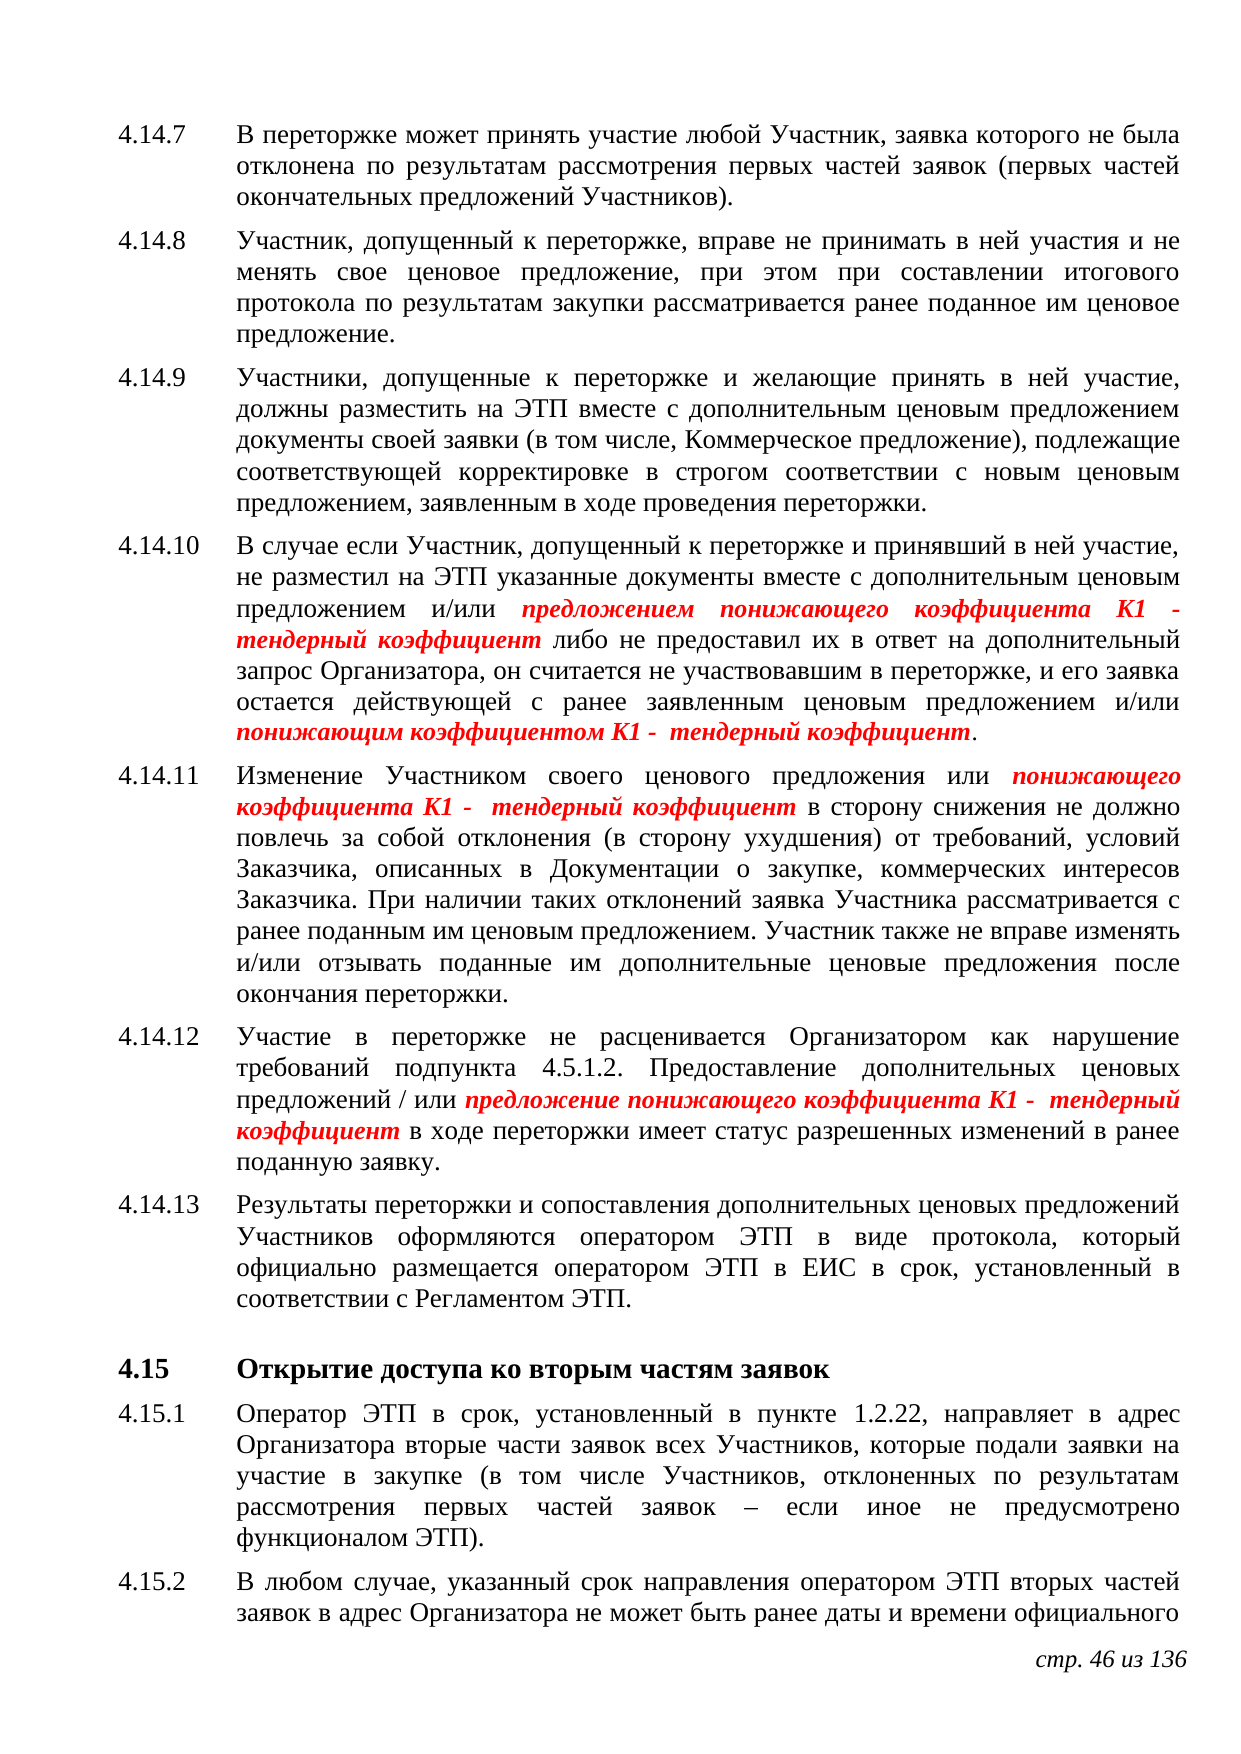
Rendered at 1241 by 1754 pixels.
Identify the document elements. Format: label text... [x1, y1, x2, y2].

text В переторжке может принять участие любой Участник, заявка которого не была отклонена по результатам рассмотрения первых частей заявок (первых частей окончательных предложений Участников). [118, 118, 1181, 212]
text Участники, допущенные к переторжке и желающие принять в ней участие, должны разместить на ЭТП вместе с дополнительным ценовым предложением документы своей заявки (в том числе, Коммерческое предложение), подлежащие соответствующей корректировке в строгом соответствии с новым ценовым предложением, заявленным в ходе проведения переторжки. [118, 361, 1181, 517]
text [118, 1565, 1181, 1627]
subtitle Открытие доступа ко вторым частям заявок [118, 1351, 1181, 1384]
text Изменение Участником своего ценового предложения или понижающего коэффициента K1 - тендерный коэффициент в сторону снижения не должно повлечь за собой отклонения (в сторону ухудшения) от требований, условий Заказчика, описанных в Документации о закупке, коммерческих интересов Заказчика. При наличии таких отклонений заявка Участника рассматривается с ранее поданным им ценовым предложением. Участник также не вправе изменять и/или отзывать поданные им дополнительные ценовые предложения после окончания переторжки. [118, 759, 1181, 1008]
text В случае если Участник, допущенный к переторжке и принявший в ней участие, не разместил на ЭТП указанные документы вместе с дополнительным ценовым предложением и/или предложением понижающего коэффициента K1 - тендерный коэффициент либо не предоставил их в ответ на дополнительный запрос Организатора, он считается не участвовавшим в переторжке, и его заявка остается действующей с ранее заявленным ценовым предложением и/или понижающим коэффициентом K1 - тендерный коэффициент. [118, 529, 1181, 746]
text Результаты переторжки и сопоставления дополнительных ценовых предложений Участников оформляются оператором ЭТП в виде протокола, который официально размещается оператором ЭТП в ЕИС в срок, установленный в соответствии с Регламентом ЭТП. [118, 1189, 1181, 1313]
text Участие в переторжке не расценивается Организатором как нарушение требований подпункта 4.5.1.2. Предоставление дополнительных ценовых предложений / или предложение понижающего коэффициента K1 - тендерный коэффициент в ходе переторжки имеет статус разрешенных изменений в ранее поданную заявку. [118, 1020, 1181, 1176]
text Участник, допущенный к переторжке, вправе не принимать в ней участия и не менять свое ценовое предложение, при этом при составлении итогового протокола по результатам закупки рассматривается ранее поданное им ценовое предложение. [118, 224, 1181, 349]
text Оператор ЭТП в срок, установленный в пункте 1.2.22, направляет в адрес Организатора вторые части заявок всех Участников, которые подали заявки на участие в закупке (в том числе Участников, отклоненных по результатам рассмотрения первых частей заявок – если иное не предусмотрено функционалом ЭТП). [118, 1397, 1181, 1552]
